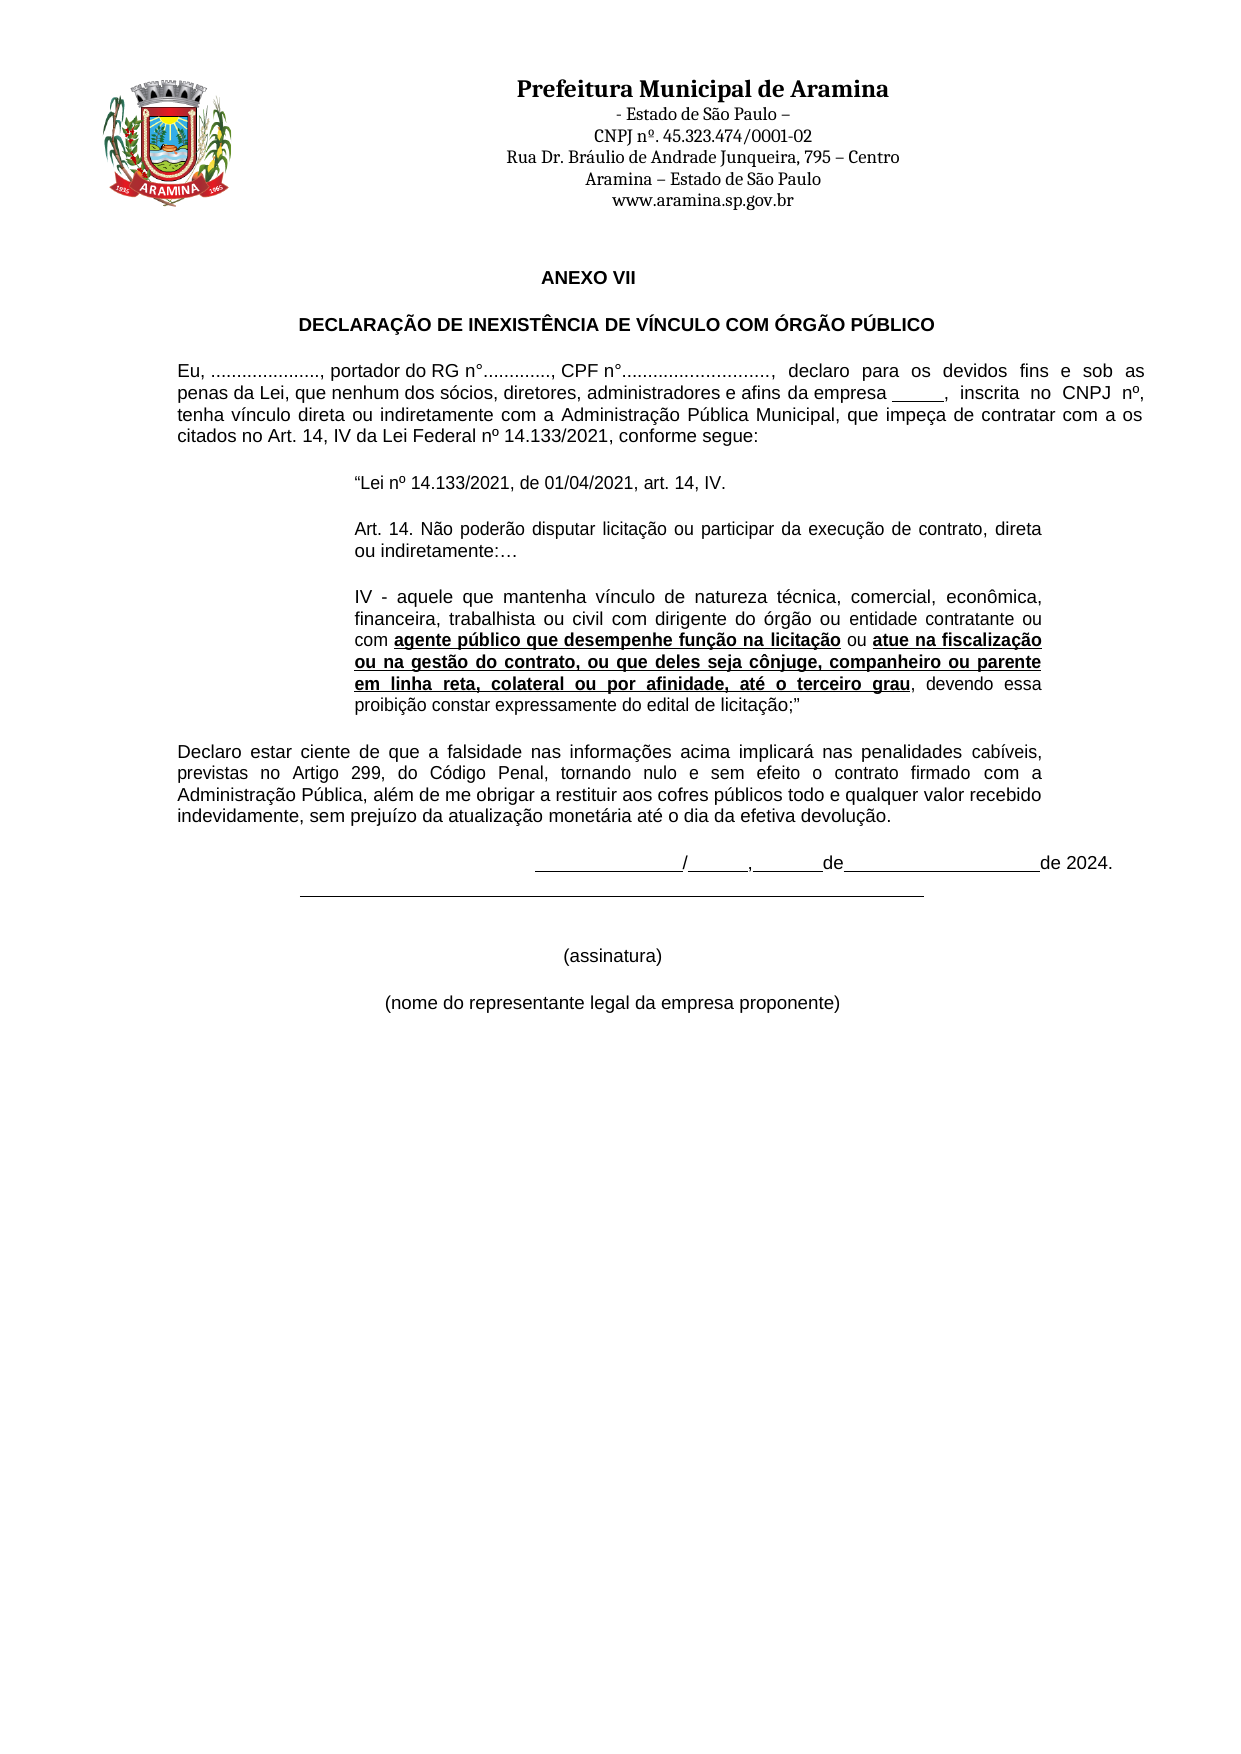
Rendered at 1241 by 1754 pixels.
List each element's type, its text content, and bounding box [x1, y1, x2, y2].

text / , de de 2024. [535, 852, 1144, 873]
text DECLARAÇÃO DE INEXISTÊNCIA DE VÍNCULO COM ÓRGÃO PÚBLICO [213, 314, 1020, 335]
text (nome do representante legal da empresa proponente) [204, 991, 1020, 1013]
text Declaro estar ciente de que a falsidade nas informações acima implicará nas penalidades cabíveis, previstas no Artigo 299, do Código Penal, tornando nulo e sem efeito o contrato firmado com a Administração Pública, além de me obrigar a restituir aos cofres públicos todo e qualquer valor recebido indevidamente, sem prejuízo da atualização monetária até o dia da efetiva devolução. [177, 741, 1042, 827]
text Art. 14. Não poderão disputar licitação ou participar da execução de contrato, direta ou indiretamente:… [354, 518, 1042, 561]
subtitle ANEXO VII [156, 267, 1020, 289]
text Eu, ....................., portador do RG n°............., CPF n° , declaro para os devidos fins e sob as penas da Lei, que nenhum dos sócios, diretores, administradores e afins da empresa , inscrita no CNPJ nº, tenha vínculo direta ou indiretamente com a Administração Pública Municipal, que impeça de contratar com a os citados no Art. 14, IV da Lei Federal nº 14.133/2021, conforme segue: [177, 360, 1144, 446]
subtitle IV - aquele que mantenha vínculo de natureza técnica, comercial, econômica, financeira, trabalhista ou civil com dirigente do órgão ou entidade contratante ou com agente público que desempenhe função na licitação ou atue na fiscalização ou na gestão do contrato, ou que deles seja cônjuge, companheiro ou parente em linha reta, colateral ou por afinidade, até o terceiro grau, devendo essa proibição constar expressamente do edital de licitação;” [354, 586, 1042, 716]
text (assinatura) [205, 945, 1020, 966]
subtitle “Lei nº 14.133/2021, de 01/04/2021, art. 14, IV. [354, 471, 1144, 493]
picture [102, 80, 232, 207]
